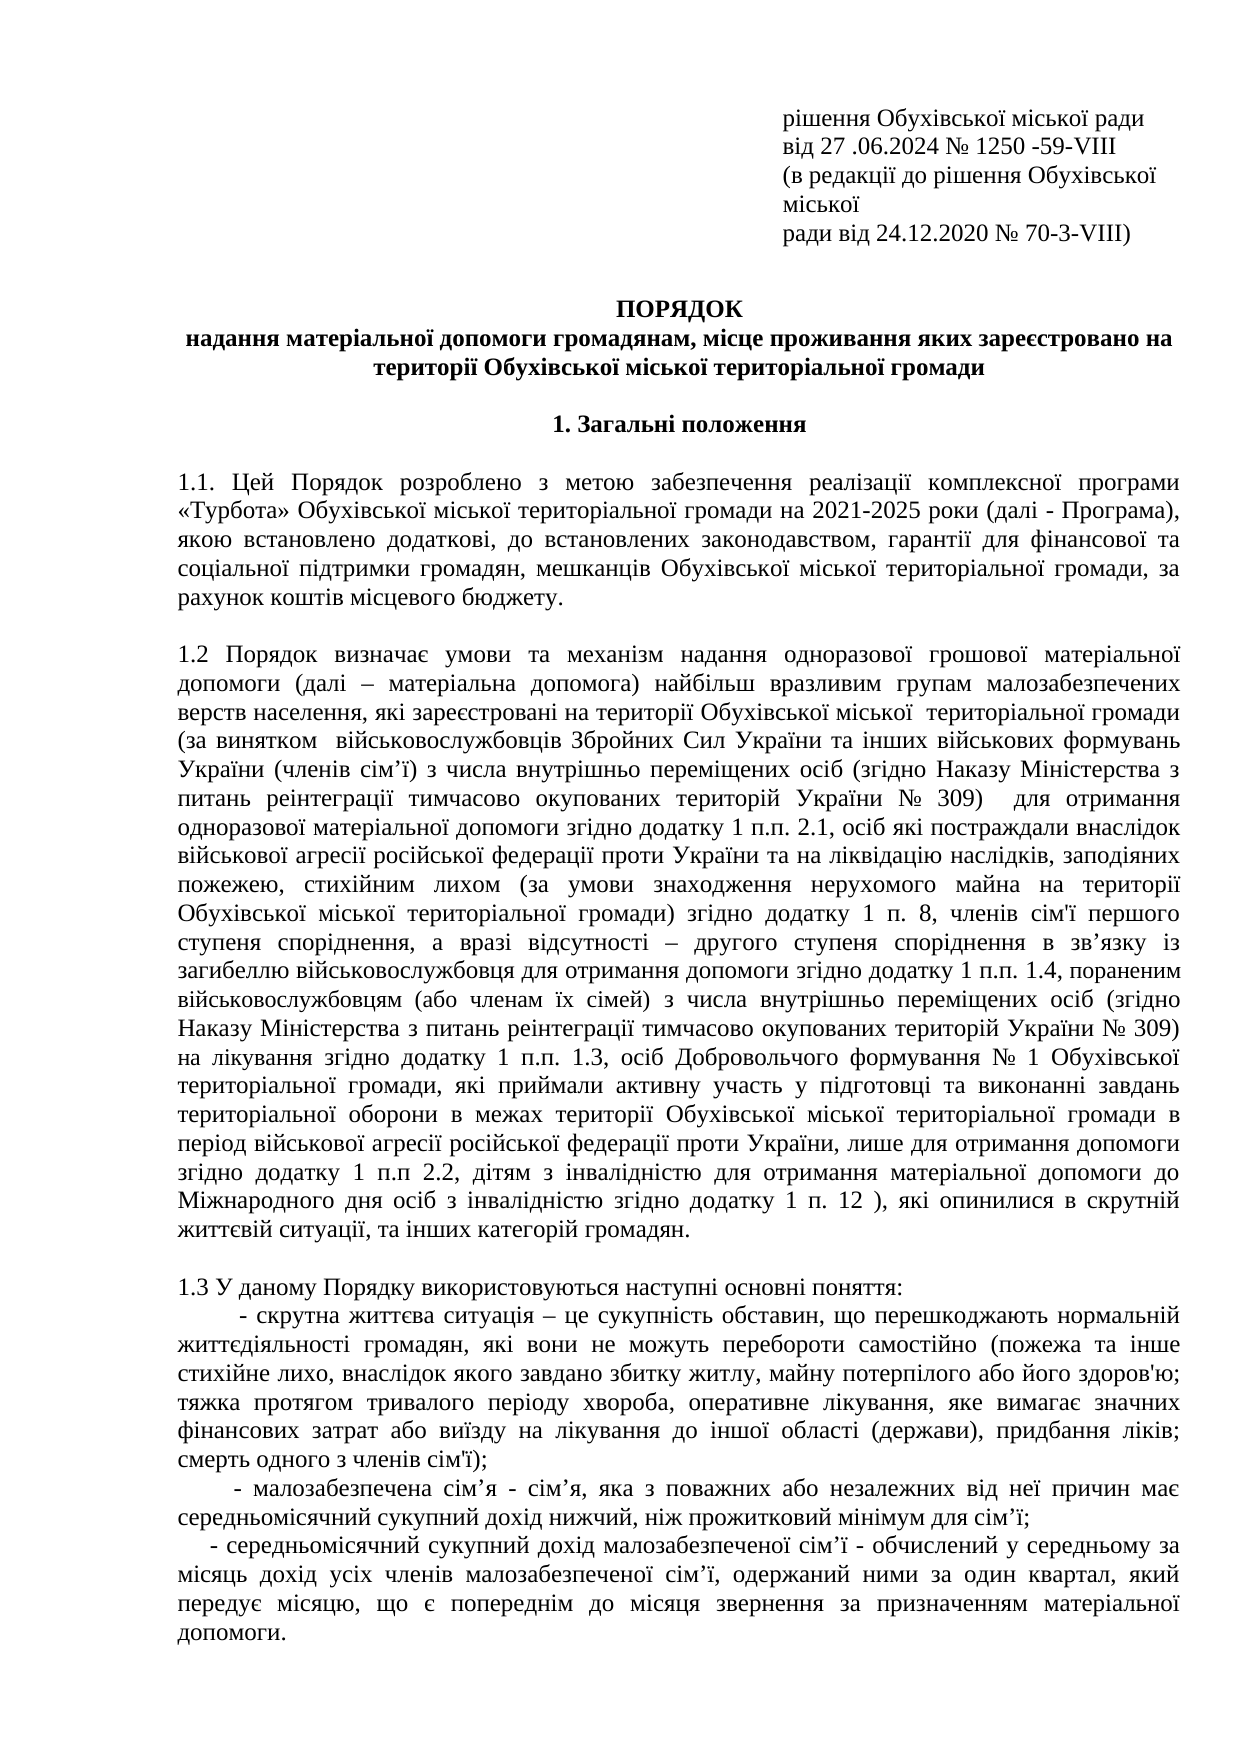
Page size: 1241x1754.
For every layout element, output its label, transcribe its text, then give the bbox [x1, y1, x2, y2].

text від 27 .06.2024 № 1250 -59-VIII [782, 131, 1181, 160]
text надання матеріальної допомоги громадянам, місце проживання яких зареєстровано на території Обухівської міської територіальної громади [177, 323, 1181, 381]
text - середньомісячний сукупний дохід малозабезпеченої сім’ї - обчислений у середньому за місяць дохід усіх членів малозабезпеченої сім’ї, одержаний ними за один квартал, який передує місяцю, що є попереднім до місяця звернення за призначенням матеріальної допомоги. [177, 1531, 1181, 1646]
text ПОРЯДОК [177, 294, 1181, 323]
text рішення Обухівської міської ради [782, 103, 1181, 131]
text 1.2 Порядок визначає умови та механізм надання одноразової грошової матеріальної допомоги (далі – матеріальна допомога) найбільш вразливим групам малозабезпечених верств населення, які зареєстровані на території Обухівської міської територіальної громади (за винятком військовослужбовців Збройних Сил України та інших військових формувань України (членів сім’ї) з числа внутрішньо переміщених осіб (згідно Наказу Міністерства з питань реінтеграції тимчасово окупованих територій України № 309) для отримання одноразової матеріальної допомоги згідно додатку 1 п.п. 2.1, осіб які постраждали внаслідок військової агресії російської федерації проти України та на ліквідацію наслідків, заподіяних пожежею, стихійним лихом (за умови знаходження нерухомого майна на території Обухівської міської територіальної громади) згідно додатку 1 п. 8, членів сім'ї першого ступеня споріднення, а вразі відсутності – другого ступеня споріднення в зв’язку із загибеллю військовослужбовця для отримання допомоги згідно додатку 1 п.п. 1.4, пораненим військовослужбовцям (або членам їх сімей) з числа внутрішньо переміщених осіб (згідно Наказу Міністерства з питань реінтеграції тимчасово окупованих територій України № 309) на лікування згідно додатку 1 п.п. 1.3, осіб Добровольчого формування № 1 Обухівської територіальної громади, які приймали активну участь у підготовці та виконанні завдань територіальної оборони в межах території Обухівської міської територіальної громади в період військової агресії російської федерації проти України, лише для отримання допомоги згідно додатку 1 п.п 2.2, дітям з інвалідністю для отримання матеріальної допомоги до Міжнародного дня осіб з інвалідністю згідно додатку 1 п. 12 ), які опинилися в скрутній життєвій ситуації, та інших категорій громадян. [177, 639, 1181, 1243]
text - малозабезпечена сім’я - сім’я, яка з поважних або незалежних від неї причин має середньомісячний сукупний дохід нижчий, ніж прожитковий мінімум для сім’ї; [177, 1473, 1181, 1531]
text 1.3 У даному Порядку використовуються наступні основні поняття: [177, 1272, 1181, 1301]
text 1.1. Цей Порядок розроблено з метою забезпечення реалізації комплексної програми «Турбота» Обухівської міської територіальної громади на 2021-2025 роки (далі - Програма), якою встановлено додаткові, до встановлених законодавством, гарантії для фінансової та соціальної підтримки громадян, мешканців Обухівської міської територіальної громади, за рахунок коштів місцевого бюджету. [177, 467, 1181, 611]
text - скрутна життєва ситуація – це сукупність обставин, що перешкоджають нормальній життєдіяльності громадян, які вони не можуть перебороти самостійно (пожежа та інше стихійне лихо, внаслідок якого завдано збитку житлу, майну потерпілого або його здоров'ю; тяжка протягом тривалого періоду хвороба, оперативне лікування, яке вимагає значних фінансових затрат або виїзду на лікування до іншої області (держави), придбання ліків; смерть одного з членів сім'ї); [177, 1301, 1181, 1473]
text ради від 24.12.2020 № 70-3-VIІI) [782, 218, 1181, 246]
text (в редакції до рішення Обухівської міської [782, 160, 1181, 218]
text 1. Загальні положення [177, 409, 1181, 438]
